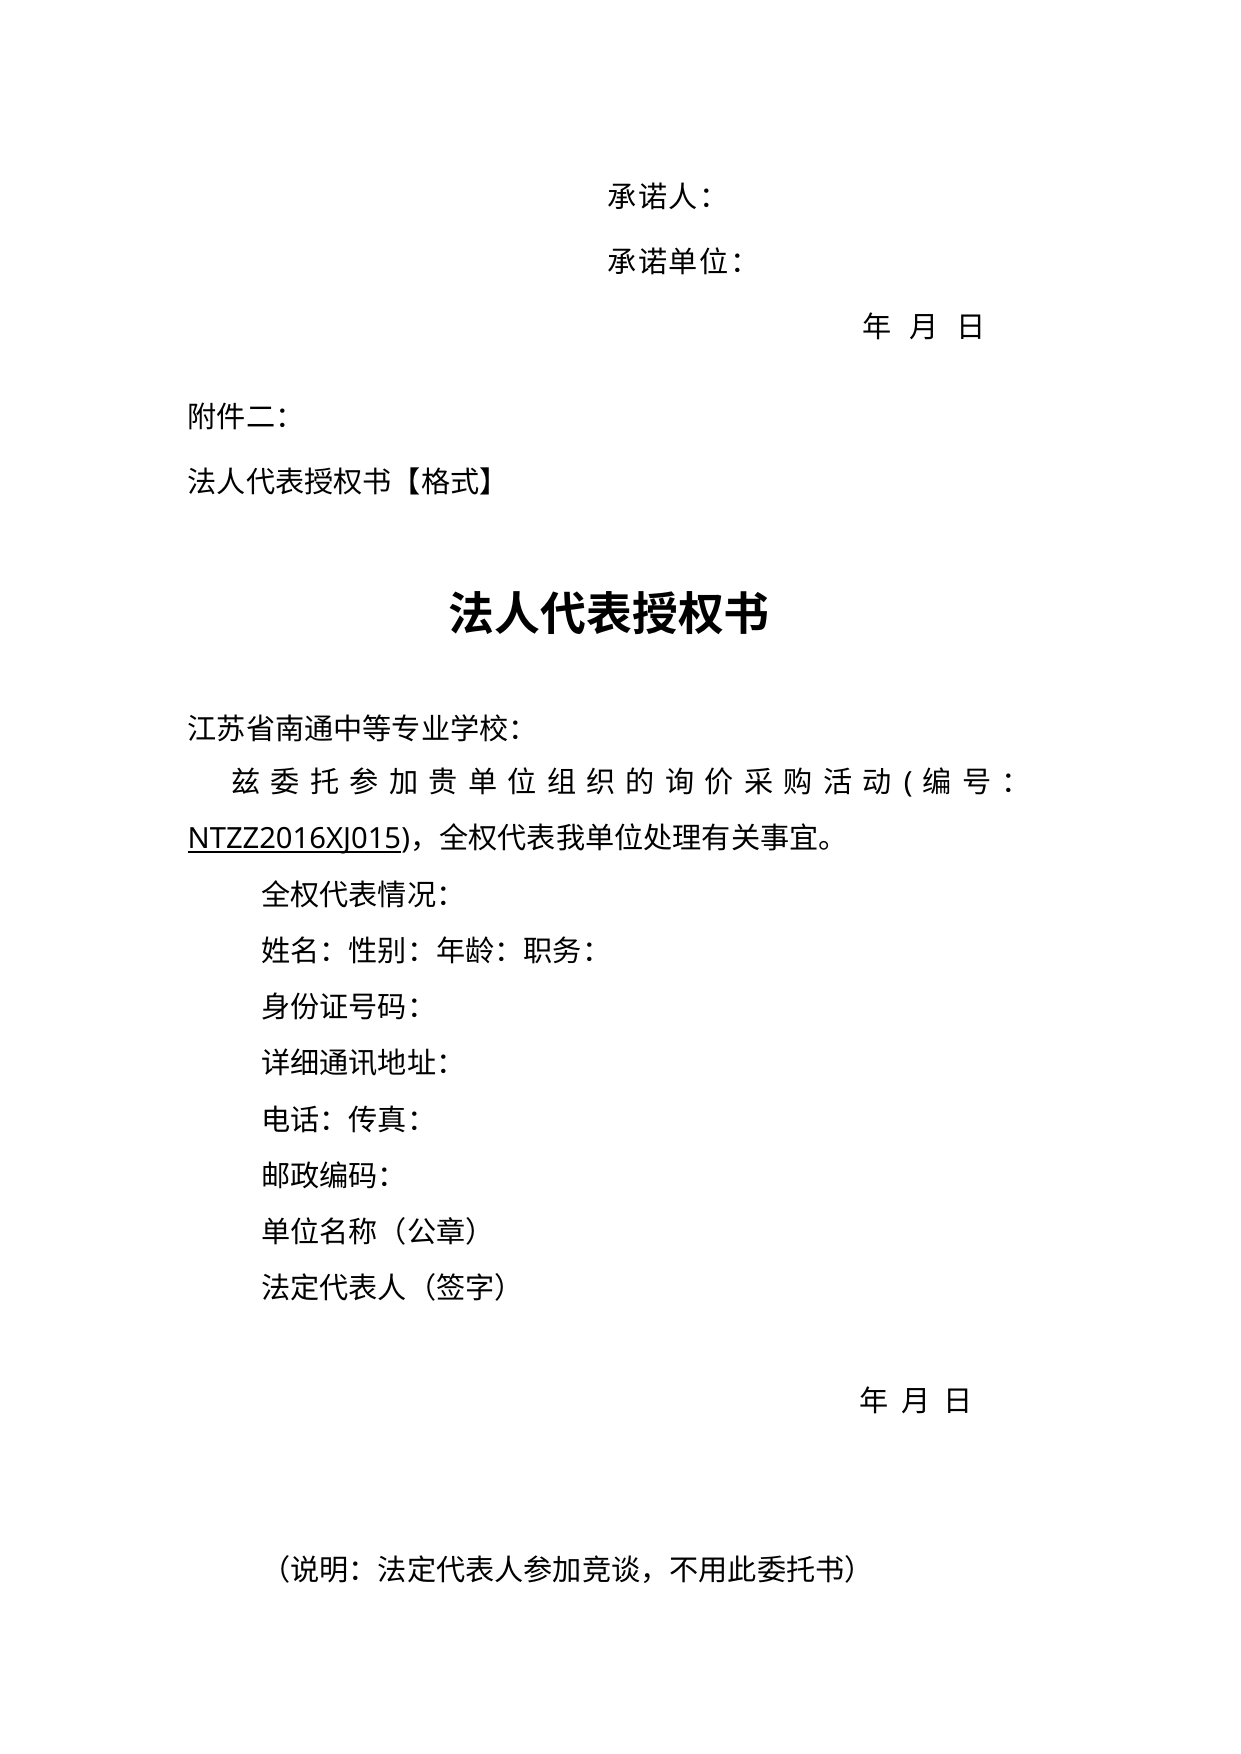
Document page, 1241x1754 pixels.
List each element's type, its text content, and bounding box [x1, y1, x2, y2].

text 江苏省南通中等专业学校： [187, 695, 1031, 747]
text 详细通讯地址： [261, 1029, 1031, 1085]
text 法定代表人（签字） [261, 1254, 1031, 1310]
text 承诺人： [187, 162, 980, 227]
text （说明：法定代表人参加竞谈，不用此委托书） [261, 1535, 1031, 1591]
text 邮政编码： [261, 1141, 1031, 1197]
text 单位名称（公章） [261, 1197, 1031, 1254]
text 法人代表授权书 [187, 577, 1031, 643]
text 全权代表情况： [261, 860, 1031, 916]
text 电话：传真： [261, 1085, 1031, 1141]
text 附件二： [187, 382, 1053, 447]
text 承诺单位： [187, 227, 980, 292]
text 姓名：性别：年龄：职务： [261, 916, 1031, 972]
text 法人代表授权书【格式】 [187, 447, 994, 512]
text 年 月 日 [187, 292, 994, 357]
text 兹委托参加贵单位组织的询价采购活动(编号： NTZZ2016XJ015)，全权代表我单位处理有关事宜。 [187, 747, 1031, 860]
text 年 月 日 [261, 1366, 1031, 1422]
text 身份证号码： [261, 972, 1031, 1029]
